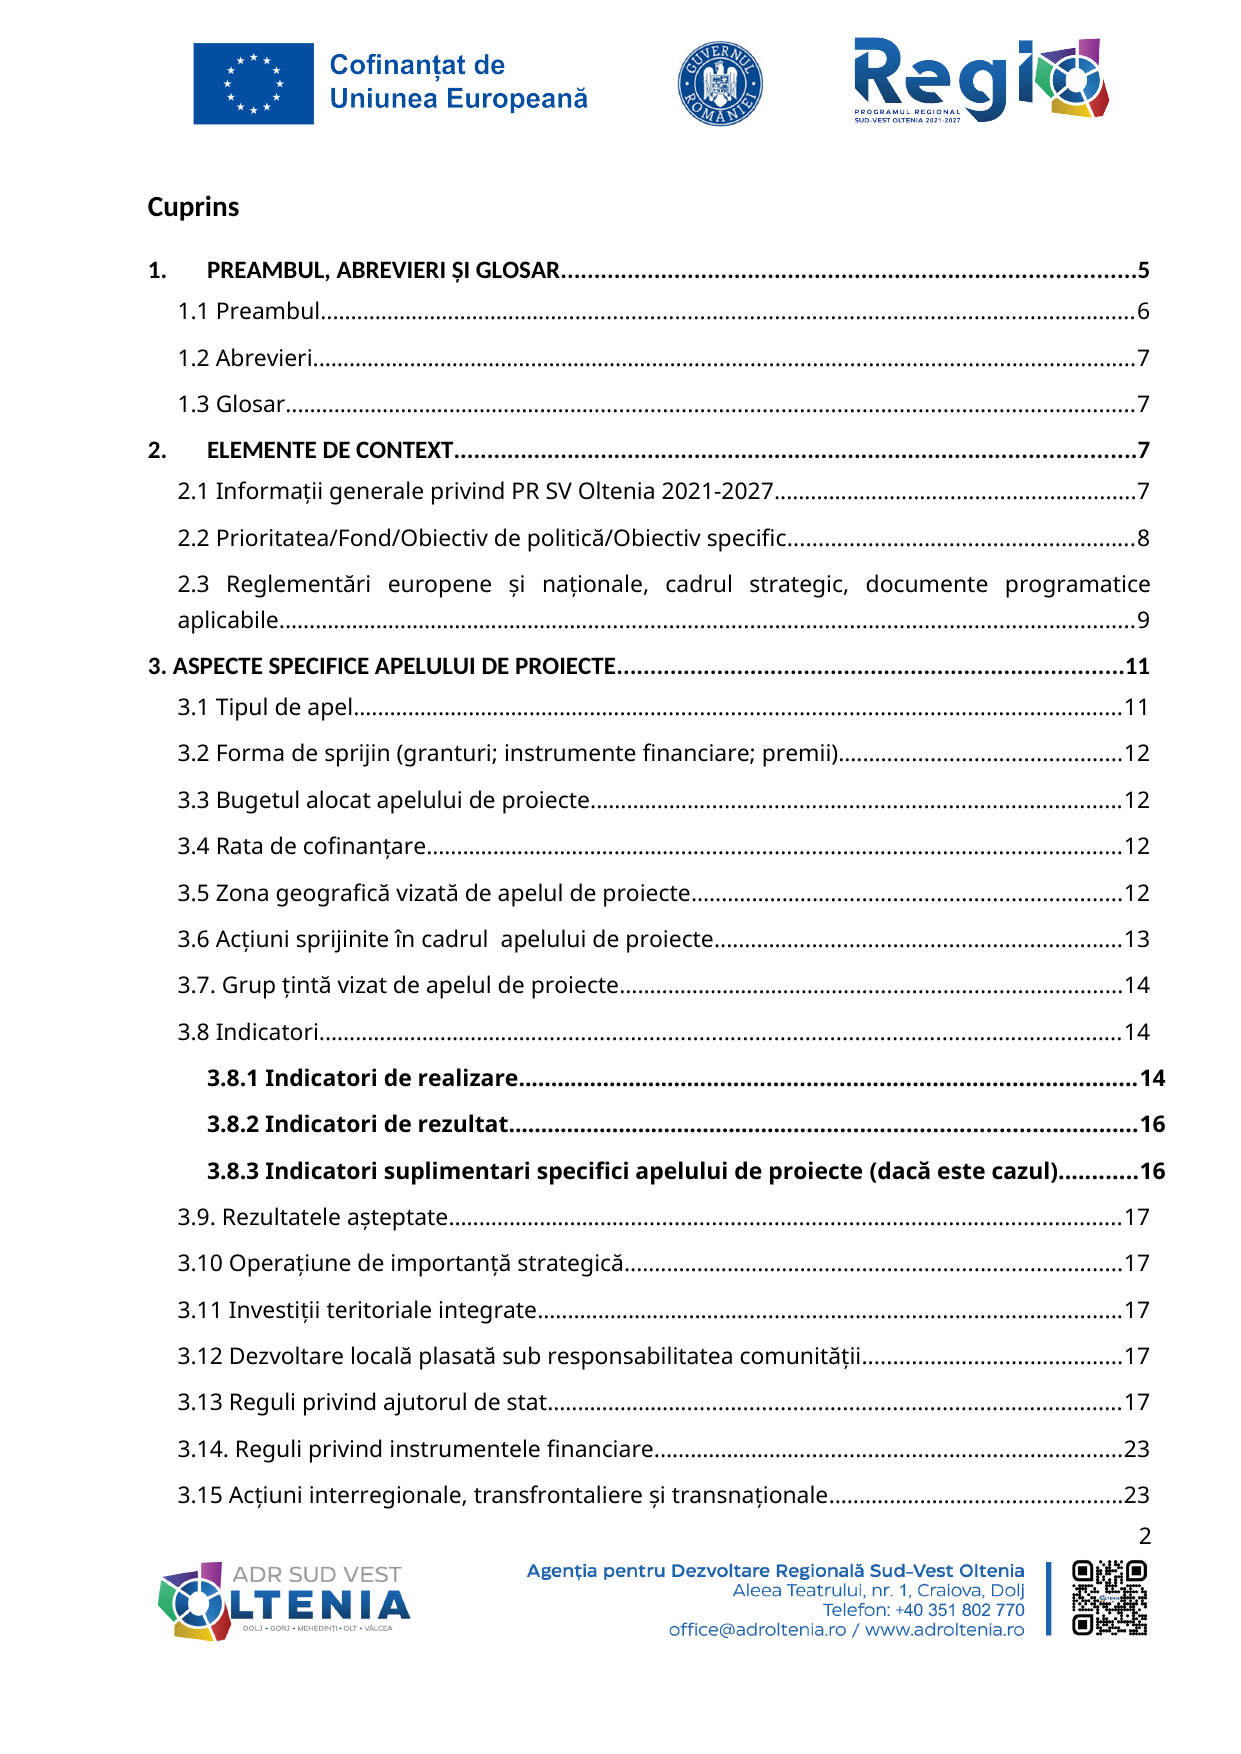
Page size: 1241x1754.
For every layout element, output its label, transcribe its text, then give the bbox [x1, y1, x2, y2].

text 1.1 Preambul 6 [177, 295, 1152, 326]
text 1. PREAMBUL, ABREVIERI ȘI GLOSAR 5 [148, 254, 1152, 285]
text 3.7. Grup țintă vizat de apelul de proiecte 14 [177, 969, 1152, 1000]
text 3.5 Zona geografică vizată de apelul de proiecte 12 [177, 876, 1152, 908]
text 3.8.2 Indicatori de rezultat 16 [207, 1108, 1152, 1139]
picture [674, 39, 768, 128]
text 3.12 Dezvoltare locală plasată sub responsabilitatea comunității 17 [177, 1340, 1152, 1371]
text 3. ASPECTE SPECIFICE APELULUI DE PROIECTE 11 [148, 650, 1152, 681]
text 3.10 Operațiune de importanță strategică 17 [177, 1247, 1152, 1278]
picture [148, 1551, 1152, 1648]
text 2. ELEMENTE DE CONTEXT 7 [148, 434, 1152, 465]
text 3.1 Tipul de apel 11 [177, 691, 1152, 722]
text 2.1 Informații generale privind PR SV Oltenia 2021-2027 7 [177, 475, 1152, 506]
text 3.8.1 Indicatori de realizare 14 [207, 1062, 1152, 1093]
text Cuprins [148, 188, 1152, 224]
text 3.15 Acțiuni interregionale, transfrontaliere și transnaționale 23 [177, 1479, 1152, 1510]
text 3.2 Forma de sprijin (granturi; instrumente financiare; premii) 12 [177, 737, 1152, 769]
text 3.11 Investiții teritoriale integrate 17 [177, 1294, 1152, 1325]
text 3.14. Reguli privind instrumentele financiare 23 [177, 1433, 1152, 1464]
text 3.8 Indicatori 14 [177, 1016, 1152, 1047]
text 2.2 Prioritatea/Fond/Obiectiv de politică/Obiectiv specific 8 [177, 521, 1152, 553]
text 1.3 Glosar 7 [177, 388, 1152, 419]
picture [188, 38, 590, 128]
text 3.4 Rata de cofinanțare 12 [177, 830, 1152, 861]
text 3.9. Rezultatele așteptate 17 [177, 1201, 1152, 1232]
text 3.8.3 Indicatori suplimentari specifici apelului de proiecte (dacă este cazul) 16 [207, 1154, 1152, 1186]
text 3.13 Reguli privind ajutorul de stat 17 [177, 1386, 1152, 1418]
text 1.2 Abrevieri 7 [177, 341, 1152, 373]
picture [852, 36, 1111, 126]
text 2.3 Reglementări europene și naționale, cadrul strategic, documente programatice aplicabile 9 [177, 568, 1152, 635]
text 3.6 Acțiuni sprijinite în cadrul apelului de proiecte 13 [177, 923, 1152, 954]
text 3.3 Bugetul alocat apelului de proiecte 12 [177, 784, 1152, 815]
